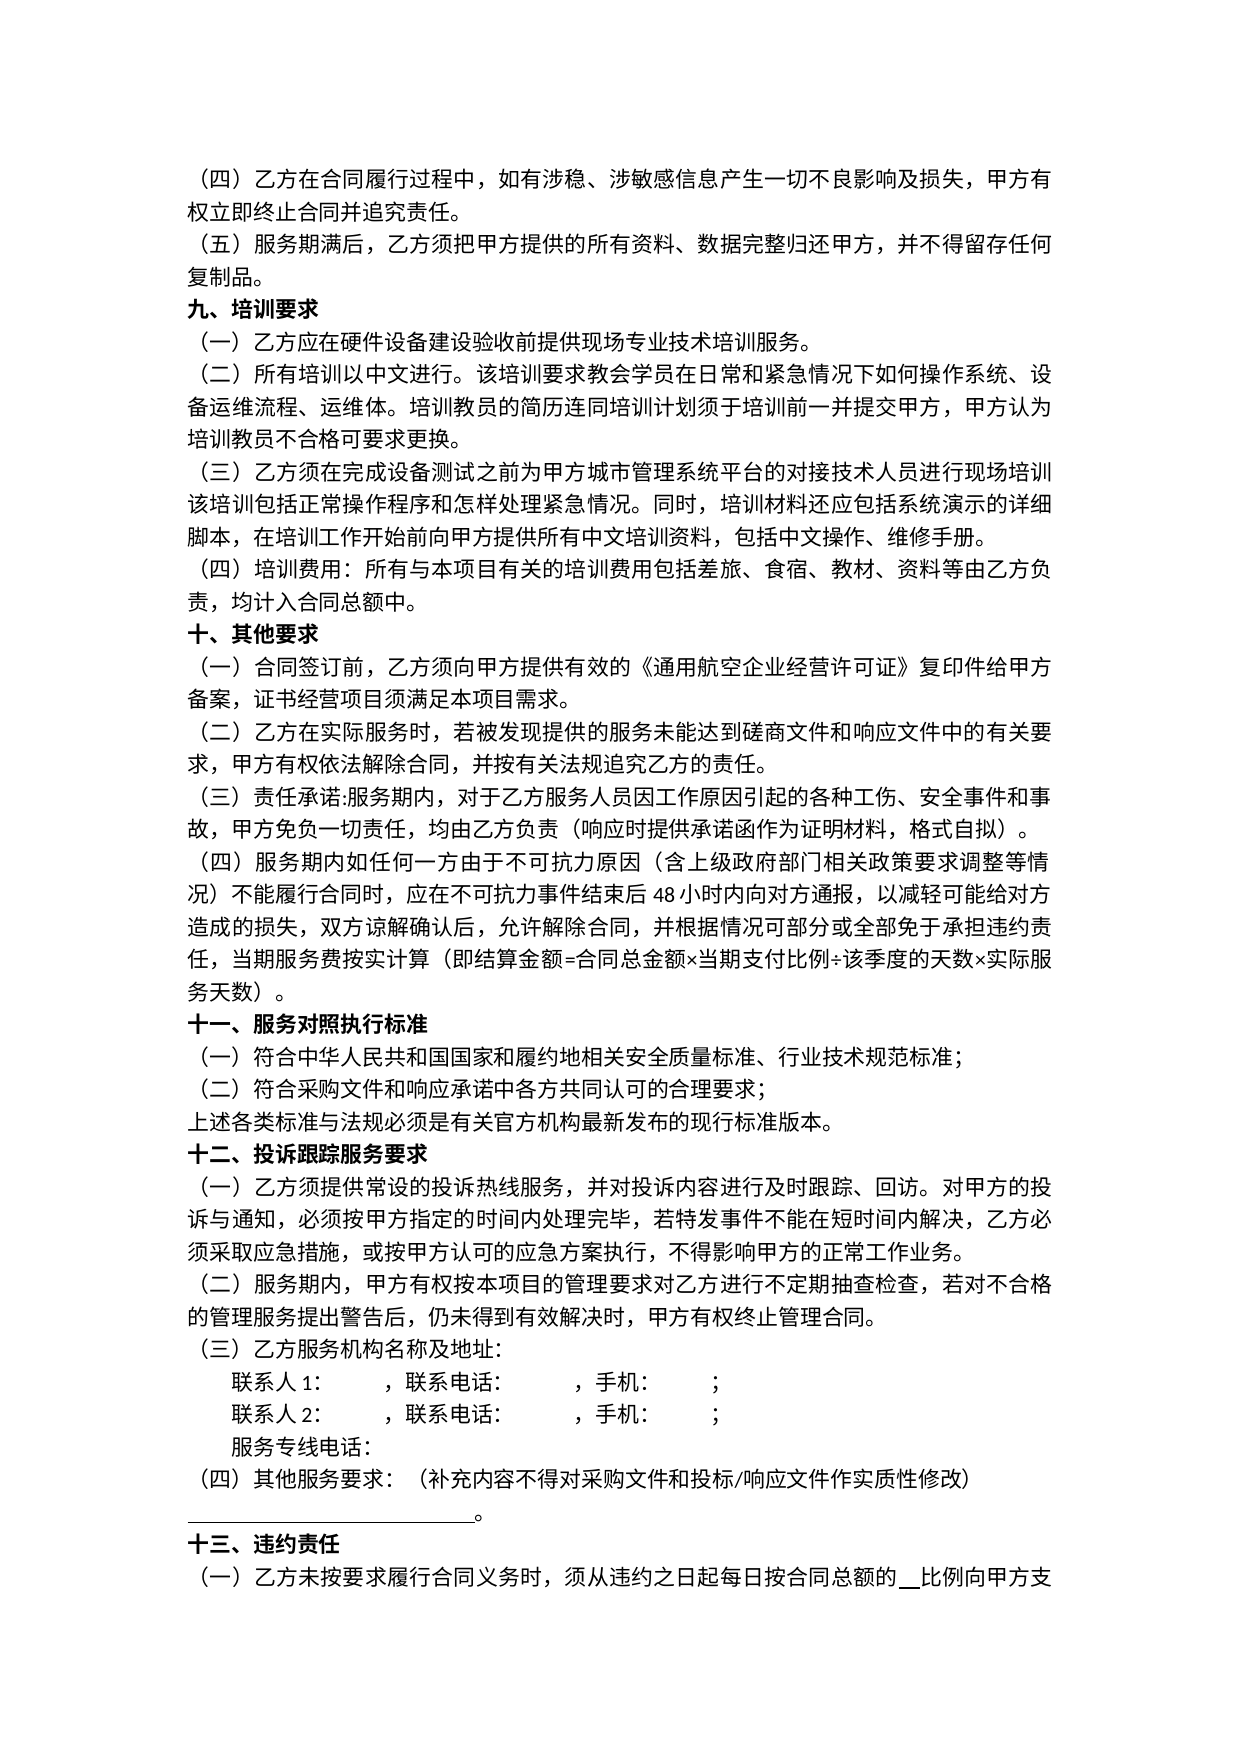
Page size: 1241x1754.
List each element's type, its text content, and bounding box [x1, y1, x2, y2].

text （一）乙方应在硬件设备建设验收前提供现场专业技术培训服务。 [187, 324, 1053, 357]
text （四）培训费用：所有与本项目有关的培训费用包括差旅、食宿、教材、资料等由乙方负责，均计入合同总额中。 [187, 552, 1053, 617]
text （一）符合中华人民共和国国家和履约地相关安全质量标准、行业技术规范标准； [187, 1039, 1053, 1072]
text （一）合同签订前，乙方须向甲方提供有效的《通用航空企业经营许可证》复印件给甲方备案，证书经营项目须满足本项目需求。 [187, 649, 1053, 714]
text （三）乙方服务机构名称及地址： [187, 1332, 1053, 1364]
text 联系人2： ，联系电话： ，手机： ； [187, 1397, 1053, 1429]
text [187, 1559, 1053, 1592]
text （二）乙方在实际服务时，若被发现提供的服务未能达到磋商文件和响应文件中的有关要求，甲方有权依法解除合同，并按有关法规追究乙方的责任。 [187, 714, 1053, 779]
text 联系人1： ，联系电话： ，手机： ； [187, 1364, 1053, 1397]
text （一）乙方须提供常设的投诉热线服务，并对投诉内容进行及时跟踪、回访。对甲方的投诉与通知，必须按甲方指定的时间内处理完毕，若特发事件不能在短时间内解决，乙方必须采取应急措施，或按甲方认可的应急方案执行，不得影响甲方的正常工作业务。 [187, 1169, 1053, 1267]
text 。 [187, 1494, 1053, 1527]
text （二）所有培训以中文进行。该培训要求教会学员在日常和紧急情况下如何操作系统、设备运维流程、运维体。培训教员的简历连同培训计划须于培训前一并提交甲方，甲方认为培训教员不合格可要求更换。 [187, 357, 1053, 454]
text （四）其他服务要求：（补充内容不得对采购文件和投标/响应文件作实质性修改） [187, 1462, 1053, 1494]
text 十二、投诉跟踪服务要求 [187, 1137, 1053, 1169]
text 上述各类标准与法规必须是有关官方机构最新发布的现行标准版本。 [187, 1104, 1053, 1137]
text 十一、服务对照执行标准 [187, 1007, 1053, 1039]
text （四）服务期内如任何一方由于不可抗力原因（含上级政府部门相关政策要求调整等情况）不能履行合同时，应在不可抗力事件结束后48小时内向对方通报，以减轻可能给对方造成的损失，双方谅解确认后，允许解除合同，并根据情况可部分或全部免于承担违约责任，当期服务费按实计算（即结算金额=合同总金额×当期支付比例÷该季度的天数×实际服务天数）。 [187, 844, 1053, 1007]
text （五）服务期满后，乙方须把甲方提供的所有资料、数据完整归还甲方，并不得留存任何复制品。 [187, 227, 1053, 292]
text 十、其他要求 [187, 617, 1053, 649]
text 九、培训要求 [187, 292, 1053, 324]
text （二）服务期内，甲方有权按本项目的管理要求对乙方进行不定期抽查检查，若对不合格的管理服务提出警告后，仍未得到有效解决时，甲方有权终止管理合同。 [187, 1267, 1053, 1332]
text 服务专线电话： [187, 1429, 1053, 1462]
text （四）乙方在合同履行过程中，如有涉稳、涉敏感信息产生一切不良影响及损失，甲方有权立即终止合同并追究责任。 [187, 162, 1053, 227]
text （二）符合采购文件和响应承诺中各方共同认可的合理要求； [187, 1072, 1053, 1104]
text （三）乙方须在完成设备测试之前为甲方城市管理系统平台的对接技术人员进行现场培训，该培训包括正常操作程序和怎样处理紧急情况。同时，培训材料还应包括系统演示的详细脚本，在培训工作开始前向甲方提供所有中文培训资料，包括中文操作、维修手册。 [187, 454, 1053, 552]
text （三）责任承诺:服务期内，对于乙方服务人员因工作原因引起的各种工伤、安全事件和事故，甲方免负一切责任，均由乙方负责（响应时提供承诺函作为证明材料，格式自拟）。 [187, 779, 1053, 844]
text 十三、违约责任 [187, 1527, 1053, 1559]
